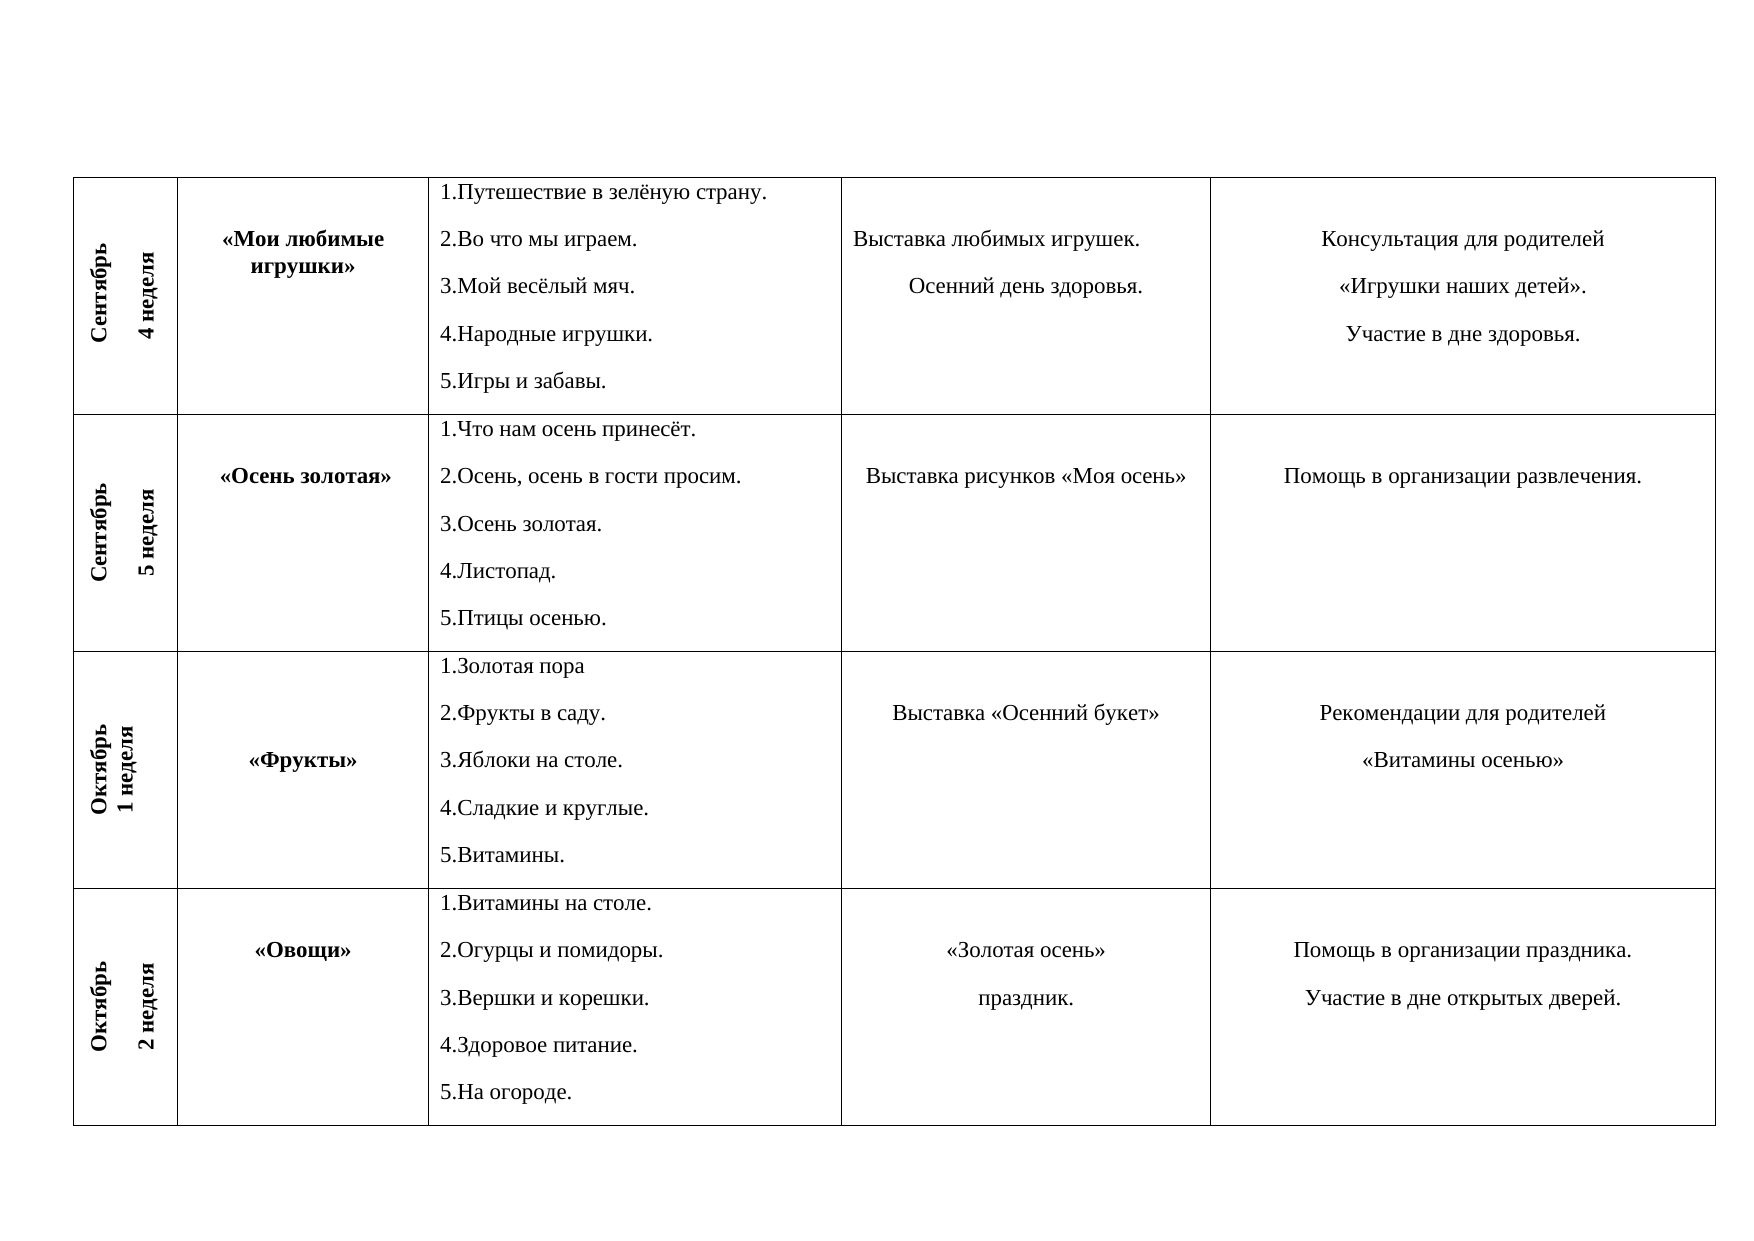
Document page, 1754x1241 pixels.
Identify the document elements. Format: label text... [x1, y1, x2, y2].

table_cell Консультация для родителей «Игрушки наших детей». Участие в дне здоровья. [1211, 178, 1715, 414]
table_cell 1.Что нам осень принесёт. 2.Осень, осень в гости просим. 3.Осень золотая. 4.Листопад. 5.Птицы осенью. [429, 415, 841, 651]
table_cell Сентябрь 5 неделя [74, 415, 177, 651]
table_cell Выставка рисунков «Моя осень» [842, 415, 1210, 651]
table_cell Помощь в организации праздника. Участие в дне открытых дверей. [1211, 889, 1715, 1125]
table_cell «Золотая осень» праздник. [842, 889, 1210, 1125]
table_cell «Мои любимые игрушки» [178, 178, 428, 414]
table_cell «Осень золотая» [178, 415, 428, 651]
table_cell «Фрукты» [178, 652, 428, 888]
table_cell Выставка любимых игрушек. Осенний день здоровья. [842, 178, 1210, 414]
table_cell Выставка «Осенний букет» [842, 652, 1210, 888]
table_cell 1.Витамины на столе. 2.Огурцы и помидоры. 3.Вершки и корешки. 4.Здоровое питание. 5.На огороде. [429, 889, 841, 1125]
table_cell Октябрь 1 неделя 1 неделя [74, 652, 177, 888]
table_cell Октябрь 2 неделя [74, 889, 177, 1125]
table_cell 1.Путешествие в зелёную страну. 2.Во что мы играем. 3.Мой весёлый мяч. 4.Народные игрушки. 5.Игры и забавы. [429, 178, 841, 414]
table_cell 1.Золотая пора 2.Фрукты в саду. 3.Яблоки на столе. 4.Сладкие и круглые. 5.Витамины. [429, 652, 841, 888]
table_cell Сентябрь 4 неделя [74, 178, 177, 414]
table_cell «Овощи» [178, 889, 428, 1125]
table_cell Помощь в организации развлечения. [1211, 415, 1715, 651]
table_cell Рекомендации для родителей «Витамины осенью» [1211, 652, 1715, 888]
